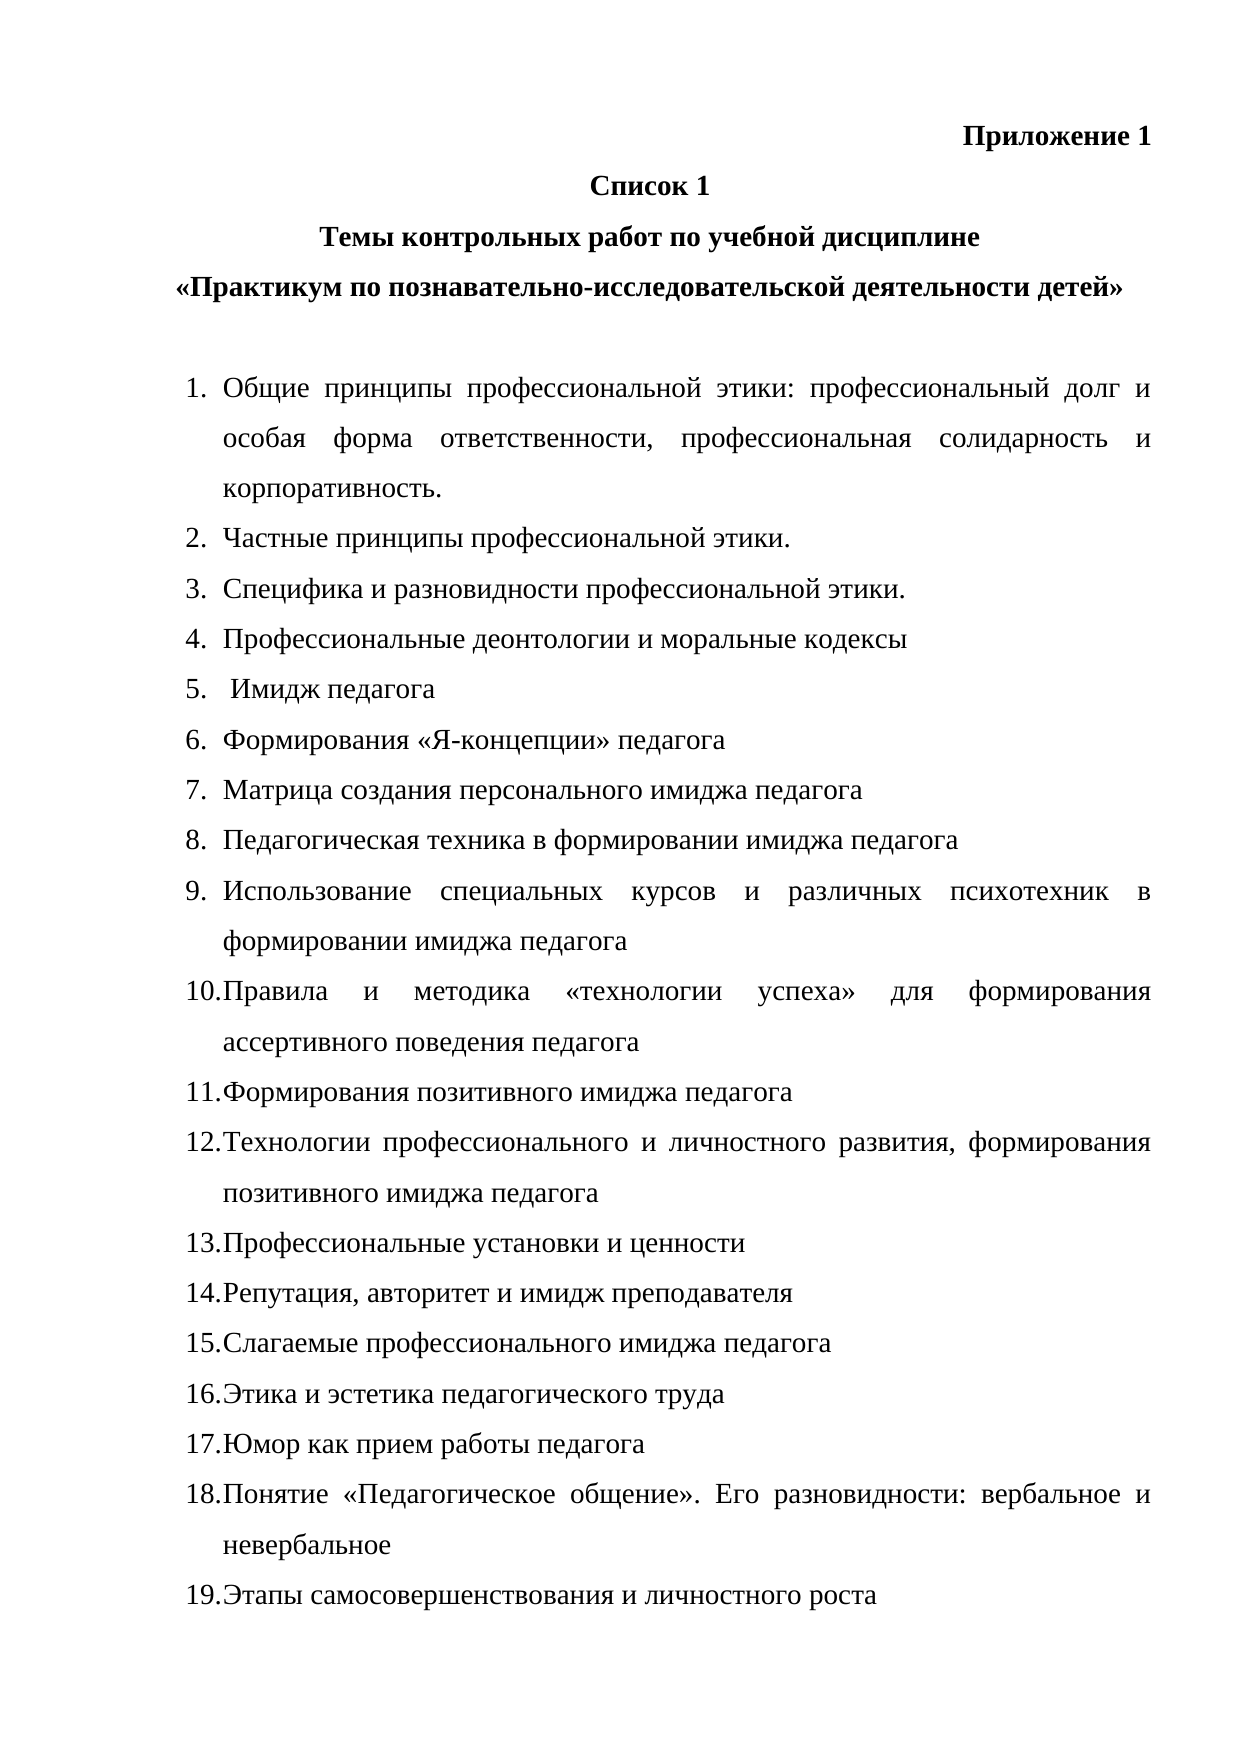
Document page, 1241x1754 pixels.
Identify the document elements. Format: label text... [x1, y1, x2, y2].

list Правила и методика «технологии успеха» для формирования ассертивного поведения педагога [185, 973, 1152, 1057]
list Педагогическая техника в формировании имиджа педагога [185, 822, 1152, 856]
list Слагаемые профессионального имиджа педагога [185, 1326, 1152, 1359]
list Репутация, авторитет и имидж преподавателя [185, 1275, 1152, 1309]
text Темы контрольных работ по учебной дисциплине [148, 219, 1152, 252]
list Специфика и разновидности профессиональной этики. [185, 571, 1152, 604]
list Общие принципы профессиональной этики: профессиональный долг и особая форма ответственности, профессиональная солидарность и корпоративность. [185, 370, 1152, 504]
list Технологии профессионального и личностного развития, формирования позитивного имиджа педагога [185, 1124, 1152, 1208]
list Профессиональные установки и ценности [185, 1225, 1152, 1258]
text «Практикум по познавательно-исследовательской деятельности детей» [148, 269, 1152, 303]
list Профессиональные деонтологии и моральные кодексы [185, 621, 1152, 655]
list Формирования позитивного имиджа педагога [185, 1074, 1152, 1108]
list Матрица создания персонального имиджа педагога [185, 772, 1152, 806]
list Частные принципы профессиональной этики. [185, 521, 1152, 554]
list Этапы самосовершенствования и личностного роста [185, 1577, 1152, 1611]
list Формирования «Я-концепции» педагога [185, 722, 1152, 755]
text Список 1 [148, 168, 1152, 202]
list Имидж педагога [185, 672, 1152, 705]
list Юмор как прием работы педагога [185, 1426, 1152, 1460]
list Этика и эстетика педагогического труда [185, 1376, 1152, 1409]
list Использование специальных курсов и различных психотехник в формировании имиджа педагога [185, 873, 1152, 957]
text Приложение 1 [148, 118, 1152, 152]
list Понятие «Педагогическое общение». Его разновидности: вербальное и невербальное [185, 1477, 1152, 1560]
